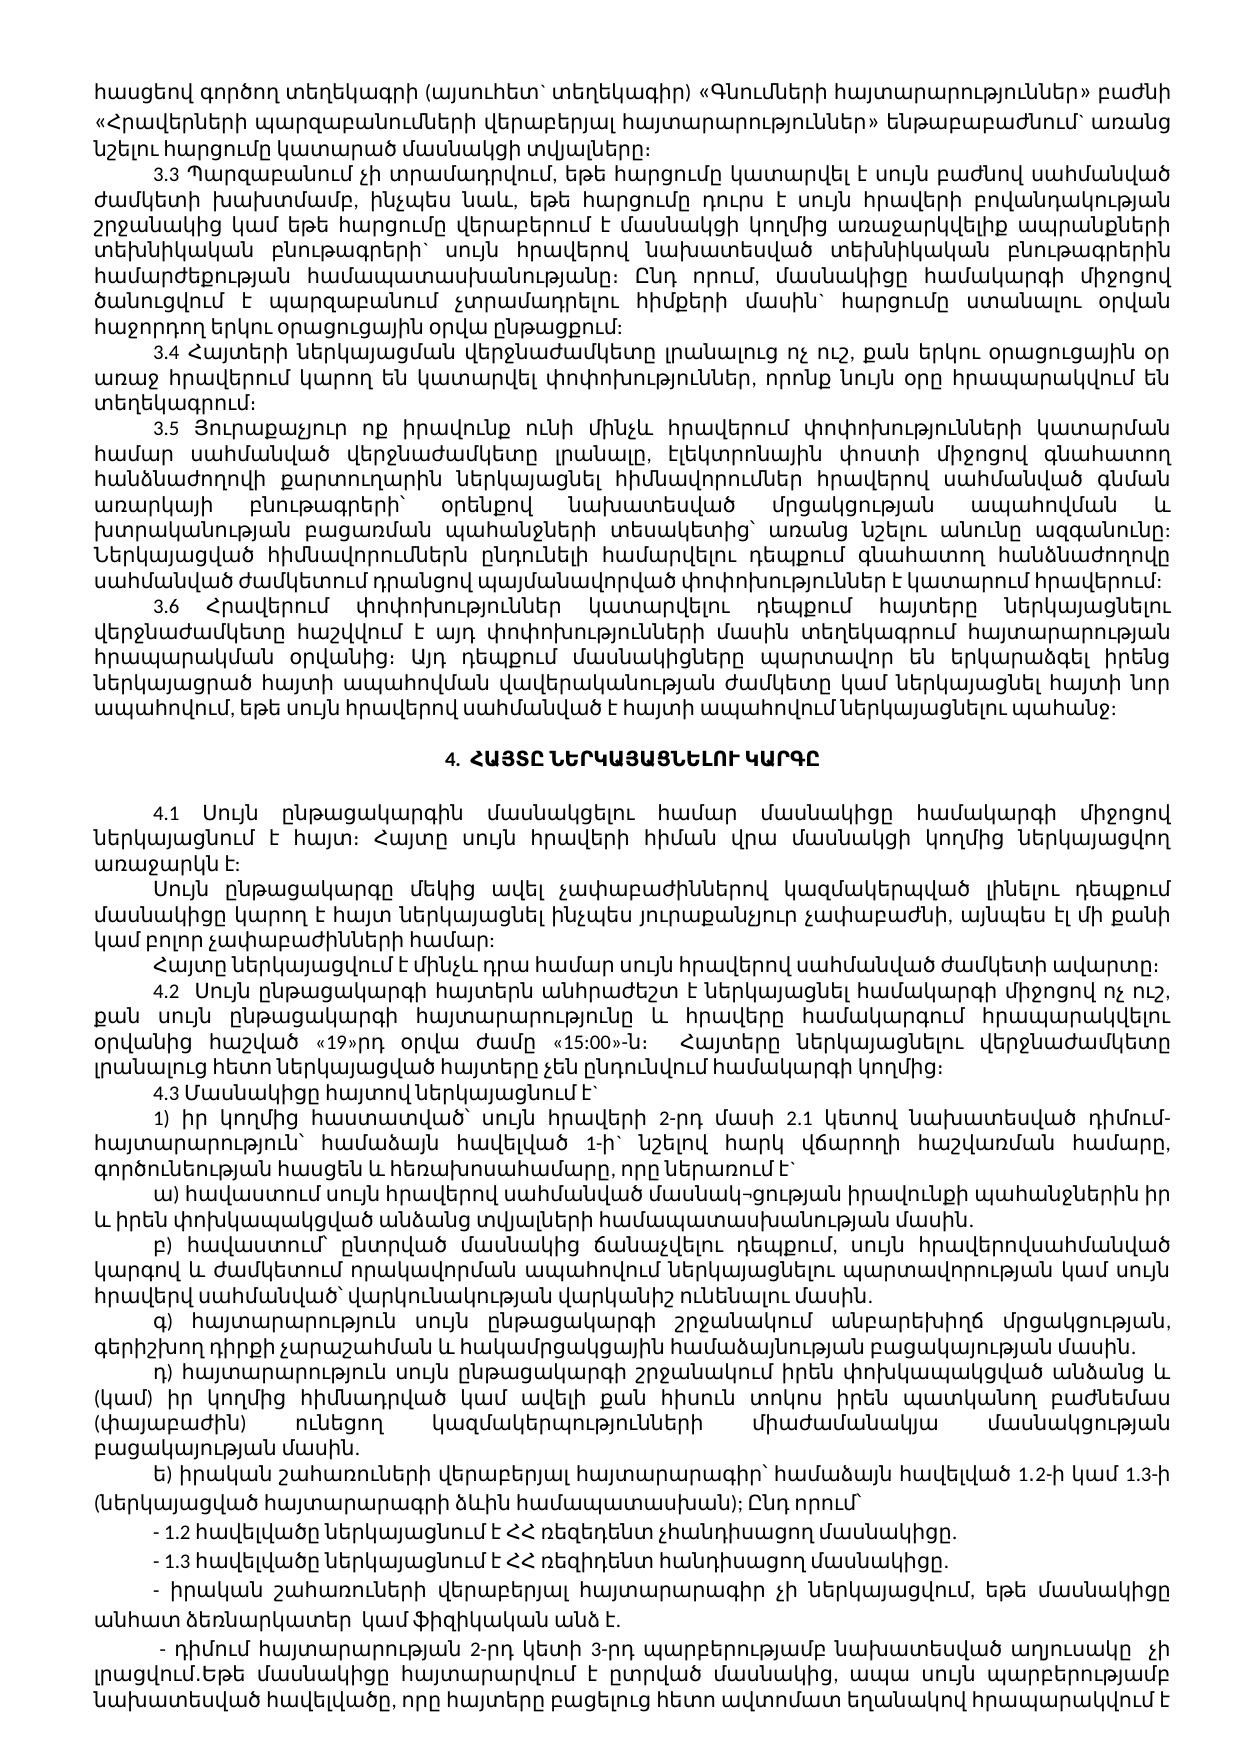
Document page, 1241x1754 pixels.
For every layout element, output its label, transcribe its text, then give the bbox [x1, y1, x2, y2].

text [94, 1636, 1171, 1712]
text 4.1 Սույն ընթացակարգին մասնակցելու համար մասնակիցը համակարգի միջոցով ներկայացնում է հայտ։ Հայտը սույն հրավերի հիման վրա մասնակցի կողմից ներկայացվող առաջարկն է: [94, 800, 1171, 876]
text բ) հավաստում՝ ընտրված մասնակից ճանաչվելու դեպքում, սույն հրավերովսահմանված կարգով և ժամկետում որակավորման ապահովում ներկայացնելու պարտավորության կամ սույն հրավերվ սահմանված՝ վարկունակության վարկանիշ ունենալու մասին. [94, 1232, 1171, 1308]
text 3.5 Յուրաքաչյուր ոք իրավունք ունի մինչև հրավերում փոփոխությունների կատարման համար սահմանված վերջնաժամկետը լրանալը, էլեկտրոնային փոստի միջոցով գնահատող հանձնաժողովի քարտուղարին ներկայացնել հիմնավորումներ հրավերով սահմանված գնման առարկայի բնութագրերի՝ օրենքով նախատեսված մրցակցության ապահովման և խտրականության բացառման պահանջների տեսակետից՝ առանց նշելու անունը ազգանունը: Ներկայացված հիմնավորումներն ընդունելի համարվելու դեպքում գնահատող հանձնաժողովը սահմանված ժամկետում դրանցով պայմանավորված փոփոխություններ է կատարում հրավերում: [94, 416, 1171, 593]
text 1) իր կողմից հաստատված՝ սույն հրավերի 2-րդ մասի 2.1 կետով նախատեսված դիմում-հայտարարություն՝ համաձայն հավելված 1-ի` նշելով հարկ վճարողի հաշվառման համարը, գործունեության հասցեն և հեռախոսահամարը, որը ներառում է` [94, 1105, 1171, 1181]
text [94, 75, 1171, 161]
text 4.3 Մասնակիցը հայտով ներկայացնում է` [94, 1080, 1171, 1105]
text - իրական շահառուների վերաբերյալ հայտարարագիր չի ներկայացվում, եթե մասնակիցը անհատ ձեռնարկատեր կամ ֆիզիկական անձ է. [94, 1578, 1171, 1632]
text գ) հայտարարություն սույն ընթացակարգի շրջանակում անբարեխիղճ մրցակցության, գերիշխող դիրքի չարաշահման և հակամրցակցային համաձայնության բացակայության մասին. [94, 1308, 1171, 1359]
text 4. ՀԱՅՏԸ ՆԵՐԿԱՅԱՑՆԵԼՈՒ ԿԱՐԳԸ [94, 746, 1171, 771]
text 3.4 Հայտերի ներկայացման վերջնաժամկետը լրանալուց ոչ ուշ, քան երկու օրացուցային օր առաջ հրավերում կարող են կատարվել փոփոխություններ, որոնք նույն օրը հրապարակվում են տեղեկագրում։ [94, 339, 1171, 416]
text - 1.2 հավելվածը ներկայացնում է ՀՀ ռեզեդենտ չհանդիսացող մասնակիցը. [94, 1519, 1171, 1545]
text դ) հայտարարություն սույն ընթացակարգի շրջանակում իրեն փոխկապակցված անձանց և (կամ) իր կողմից հիմնադրված կամ ավելի քան հիսուն տոկոս իրեն պատկանող բաժնեմաս (փայաբաժին) ունեցող կազմակերպությունների միաժամանակյա մասնակցության բացակայության մասին. [94, 1359, 1171, 1461]
text Սույն ընթացակարգը մեկից ավել չափաբաժիններով կազմակերպված լինելու դեպքում մասնակիցը կարող է հայտ ներկայացնել ինչպես յուրաքանչյուր չափաբաժնի, այնպես էլ մի քանի կամ բոլոր չափաբաժինների համար: [94, 876, 1171, 953]
text 3.3 Պարզաբանում չի տրամադրվում, եթե հարցումը կատարվել է սույն բաժնով սահմանված ժամկետի խախտմամբ, ինչպես նաև, եթե հարցումը դուրս է սույն հրավերի բովանդակության շրջանակից կամ եթե հարցումը վերաբերում է մասնակցի կողմից առաջարկվելիք ապրանքների տեխնիկական բնութագրերի` սույն հրավերով նախատեսված տեխնիկական բնութագրերին համարժեքության համապատասխանությանը։ Ընդ որում, մասնակիցը համակարգի միջոցով ծանուցվում է պարզաբանում չտրամադրելու հիմքերի մասին` հարցումը ստանալու օրվան հաջորդող երկու օրացուցային օրվա ընթացքում: [94, 161, 1171, 339]
text 3.6 Հրավերում փոփոխություններ կատարվելու դեպքում հայտերը ներկայացնելու վերջնաժամկետը հաշվվում է այդ փոփոխությունների մասին տեղեկագրում հայտարարության հրապարակման օրվանից։ Այդ դեպքում մասնակիցները պարտավոր են երկարաձգել իրենց ներկայացրած հայտի ապահովման վավերականության ժամկետը կամ ներկայացնել հայտի նոր ապահովում, եթե սույն հրավերով սահմանված է հայտի ապահովում ներկայացնելու պահանջ: [94, 593, 1171, 721]
text 4.2 Սույն ընթացակարգի հայտերն անհրաժեշտ է ներկայացնել համակարգի միջոցով ոչ ուշ, քան սույն ընթացակարգի հայտարարությունը և հրավերը համակարգում հրապարակվելու օրվանից հաշված «19»րդ օրվա ժամը «15:00»-ն։ Հայտերը ներկայացնելու վերջնաժամկետը լրանալուց հետո ներկայացված հայտերը չեն ընդունվում համակարգի կողմից։ [94, 978, 1171, 1080]
text ա) հավաստում սույն հրավերով սահմանված մասնակ¬ցության իրավունքի պահանջներին իր և իրեն փոխկապակցված անձանց տվյալների համապատասխանության մասին. [94, 1181, 1171, 1232]
text Հայտը ներկայացվում է մինչև դրա համար սույն հրավերով սահմանված ժամկետի ավարտը։ [94, 953, 1171, 978]
text - 1.3 հավելվածը ներկայացնում է ՀՀ ռեզիդենտ հանդիսացող մասնակիցը. [94, 1548, 1171, 1574]
text ե) իրական շահառուների վերաբերյալ հայտարարագիր՝ համաձայն հավելված 1․2-ի կամ 1.3-ի (ներկայացված հայտարարագրի ձևին համապատասխան); Ընդ որում՝ [94, 1461, 1171, 1516]
